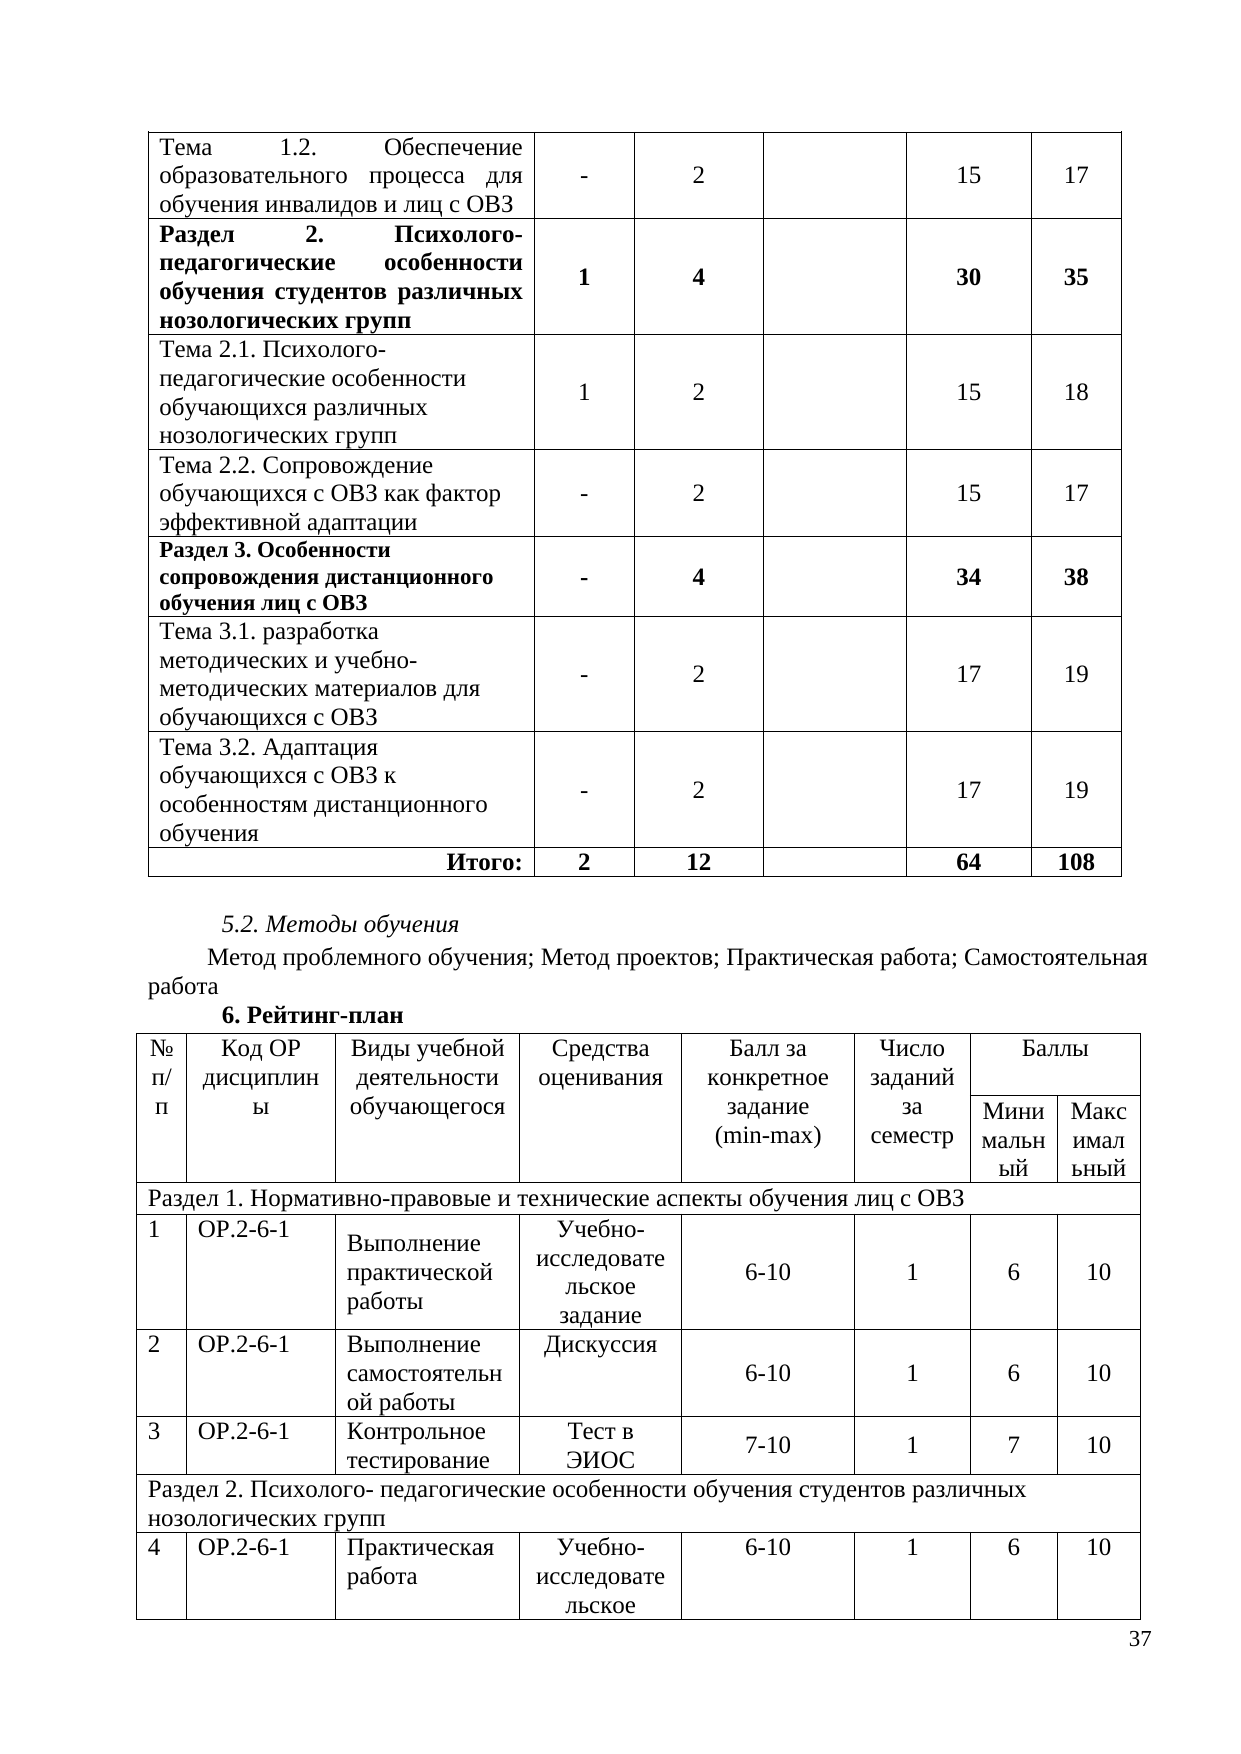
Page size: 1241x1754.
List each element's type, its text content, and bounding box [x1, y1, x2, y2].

text 5.2. Методы обучения [148, 909, 1152, 938]
table_header Виды учебной деятельности обучающегося [336, 1034, 519, 1182]
table_cell 10 [1058, 1215, 1140, 1329]
table_cell - [535, 537, 634, 616]
table_header № п/п [137, 1034, 186, 1182]
table_cell Раздел 1. Нормативно-правовые и технические аспекты обучения лиц с ОВЗ [137, 1183, 1140, 1213]
table_cell 15 [907, 450, 1031, 536]
table_cell 1 [535, 219, 634, 334]
table_cell 2 [137, 1330, 186, 1416]
table_cell 4 [635, 537, 763, 616]
table_cell 19 [1032, 617, 1121, 731]
table_cell 10 [1058, 1533, 1140, 1618]
table_cell Дискуссия [520, 1330, 681, 1416]
table_cell Тема 2.1. Психолого- педагогические особенности обучающихся различных нозологических групп [149, 335, 534, 449]
table_cell 7 [971, 1417, 1057, 1474]
table_cell Тема 1.2. Обеспечение образовательного процесса для обучения инвалидов и лиц с ОВЗ [149, 133, 534, 218]
table_cell Раздел 2. Психолого- педагогические особенности обучения студентов различных нозологических групп [149, 219, 534, 334]
table_cell 108 [1032, 848, 1121, 876]
table_cell [764, 537, 906, 616]
table_cell 1 [855, 1533, 970, 1618]
table_cell 17 [907, 617, 1031, 731]
table_cell Раздел 3. Особенности сопровождения дистанционного обучения лиц с ОВЗ [149, 537, 534, 616]
table_cell - [535, 450, 634, 536]
table_cell Выполнение практической работы [336, 1215, 519, 1329]
text Метод проблемного обучения; Метод проектов; Практическая работа; Самостоятельная работа [148, 942, 1152, 1000]
table_cell 19 [1032, 732, 1121, 847]
table_header Число заданий за семестр [855, 1034, 970, 1182]
table_cell 1 [535, 335, 634, 449]
table_cell [764, 219, 906, 334]
table_header Балл за конкретное задание (min-max) [682, 1034, 854, 1182]
table_cell 10 [1058, 1330, 1140, 1416]
table_cell [764, 848, 906, 876]
table_cell 2 [635, 617, 763, 731]
table_cell 2 [635, 450, 763, 536]
table_cell 1 [855, 1215, 970, 1329]
table_cell 2 [535, 848, 634, 876]
table_cell - [535, 617, 634, 731]
table_cell 1 [137, 1215, 186, 1329]
table_cell 6 [971, 1215, 1057, 1329]
table_cell ОР.2-6-1 [187, 1330, 335, 1416]
table_cell [764, 450, 906, 536]
table_cell 10 [1058, 1417, 1140, 1474]
table_cell - [535, 133, 634, 218]
table_cell 17 [907, 732, 1031, 847]
table_cell Выполнение самостоятельной работы [336, 1330, 519, 1416]
table_cell Раздел 2. Психолого- педагогические особенности обучения студентов различных нозологических групп [137, 1475, 1140, 1532]
table_cell 34 [907, 537, 1031, 616]
table_cell Минимальный [971, 1096, 1057, 1182]
table_cell Контрольное тестирование [336, 1417, 519, 1474]
table_cell - [535, 732, 634, 847]
table_cell 64 [907, 848, 1031, 876]
table_cell ОР.2-6-1 [187, 1533, 335, 1618]
table_cell 4 [635, 219, 763, 334]
table_cell 38 [1032, 537, 1121, 616]
table_cell [764, 133, 906, 218]
text 6. Рейтинг-план [148, 1000, 1152, 1029]
table_cell Учебно-исследовательское задание [520, 1215, 681, 1329]
table_cell 6 [971, 1533, 1057, 1618]
table_cell 1 [855, 1330, 970, 1416]
table_cell 15 [907, 335, 1031, 449]
table_cell 6-10 [682, 1330, 854, 1416]
table_cell 2 [635, 335, 763, 449]
table_cell Тема 3.1. разработка методических и учебно-методических материалов для обучающихся с ОВЗ [149, 617, 534, 731]
table_cell 30 [907, 219, 1031, 334]
table_cell Итого: [149, 848, 534, 876]
table_cell ОР.2-6-1 [187, 1417, 335, 1474]
table_cell [764, 617, 906, 731]
table_cell 6 [971, 1330, 1057, 1416]
table_cell 6-10 [682, 1215, 854, 1329]
table_cell [764, 335, 906, 449]
table_cell 12 [635, 848, 763, 876]
table_cell 6-10 [682, 1533, 854, 1618]
table_cell 2 [635, 732, 763, 847]
table_cell Максимальный [1058, 1096, 1140, 1182]
table_cell 7-10 [682, 1417, 854, 1474]
table_cell 17 [1032, 450, 1121, 536]
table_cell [520, 1533, 681, 1618]
table_cell 2 [635, 133, 763, 218]
table_cell Тест в ЭИОС [520, 1417, 681, 1474]
table_cell Тема 3.2. Адаптация обучающихся с ОВЗ к особенностям дистанционного обучения [149, 732, 534, 847]
table_cell 3 [137, 1417, 186, 1474]
table_header Баллы [971, 1034, 1140, 1095]
table_header Код ОР дисциплины [187, 1034, 335, 1182]
table_cell 4 [137, 1533, 186, 1618]
table_header Средства оценивания [520, 1034, 681, 1182]
table_cell [764, 732, 906, 847]
table_cell Практическая работа [336, 1533, 519, 1618]
table_cell 35 [1032, 219, 1121, 334]
table_cell 18 [1032, 335, 1121, 449]
table_cell Тема 2.2. Сопровождение обучающихся с ОВЗ как фактор эффективной адаптации [149, 450, 534, 536]
table_cell 17 [1032, 133, 1121, 218]
table_cell 1 [855, 1417, 970, 1474]
table_cell 15 [907, 133, 1031, 218]
table_cell ОР.2-6-1 [187, 1215, 335, 1329]
